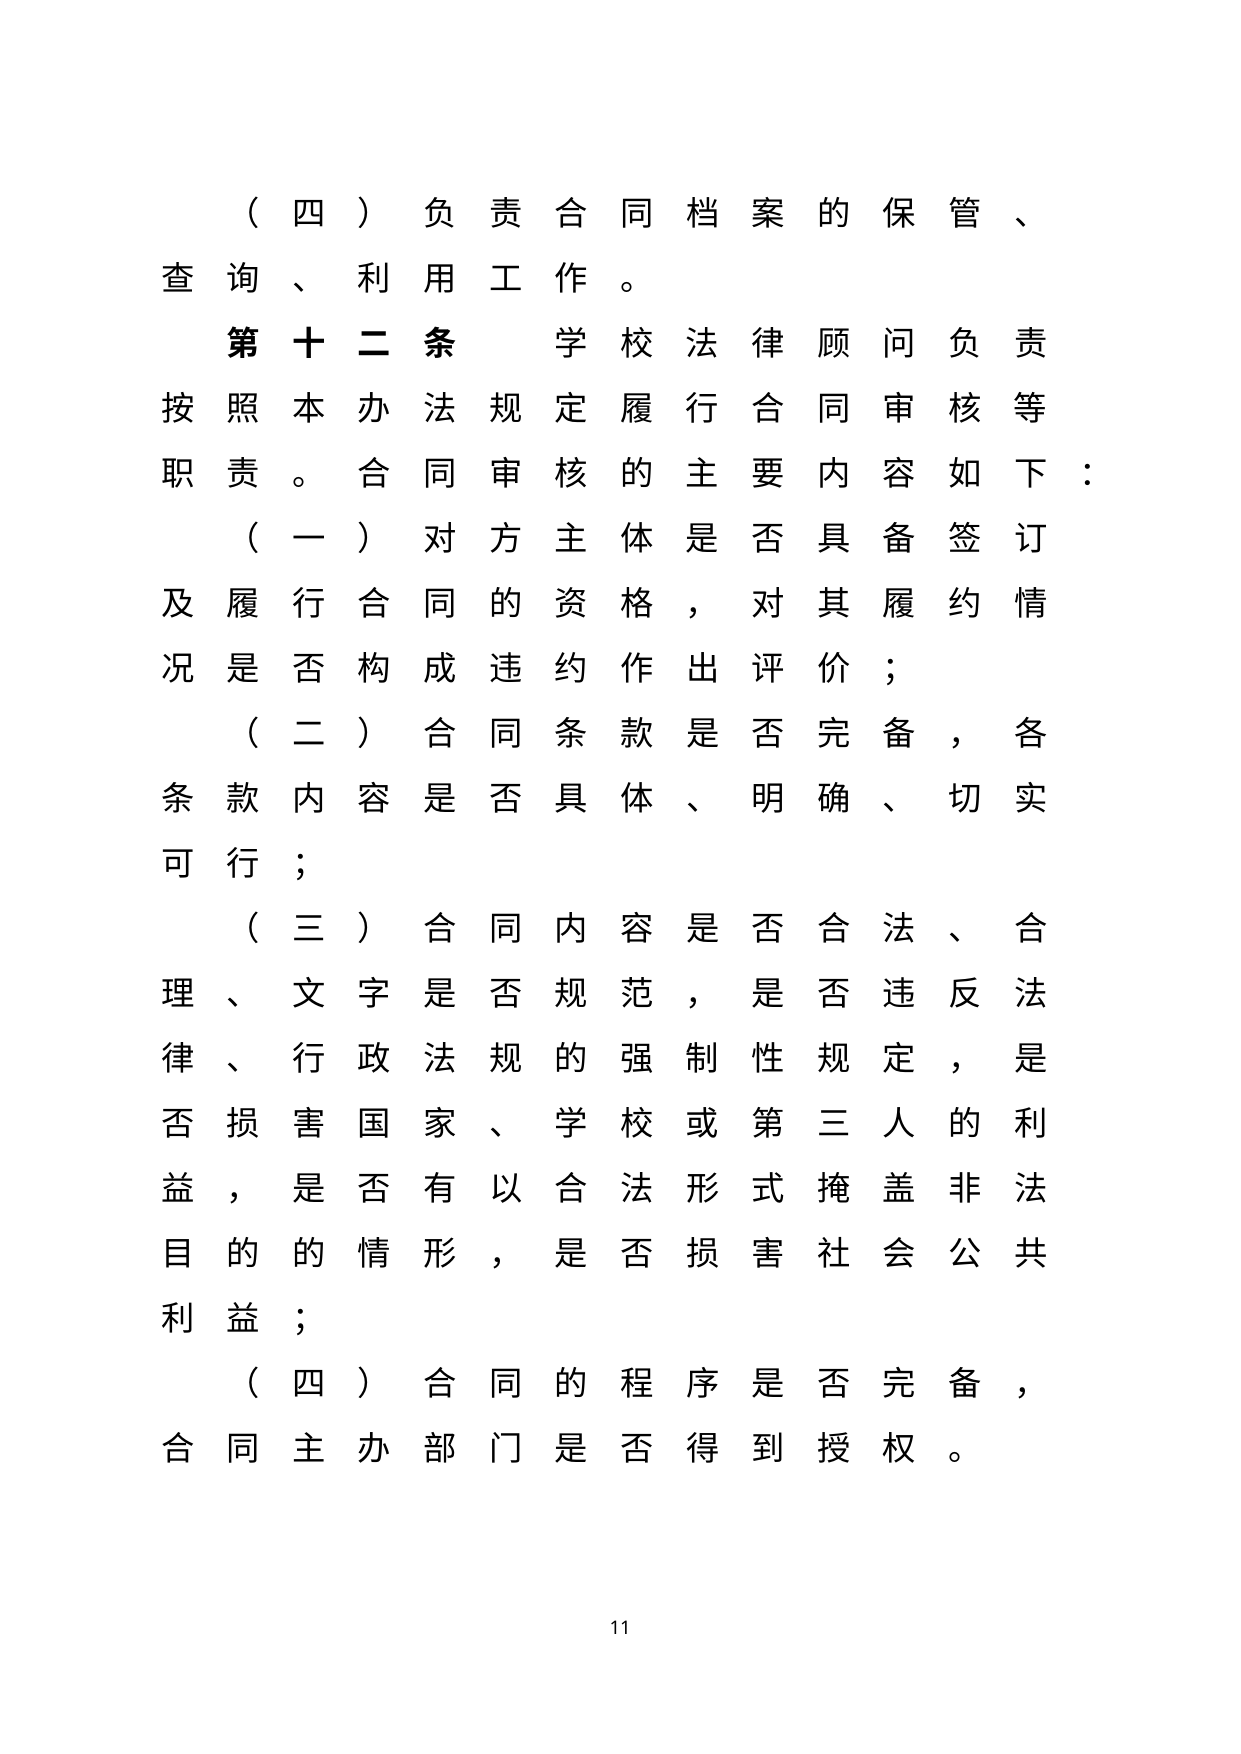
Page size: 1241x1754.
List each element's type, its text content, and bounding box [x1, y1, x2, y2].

text （一）对方主体是否具备签订及履行合同的资格，对其履约情况是否构成违约作出评价； [161, 503, 1079, 698]
text （二）合同条款是否完备，各条款内容是否具体、明确、切实可行； [161, 698, 1079, 893]
text 第十二条 学校法律顾问负责按照本办法规定履行合同审核等职责。合同审核的主要内容如下： [161, 308, 1079, 503]
text （四）合同的程序是否完备，合同主办部门是否得到授权。 [161, 1348, 1079, 1478]
text （三）合同内容是否合法、合理、文字是否规范，是否违反法律、行政法规的强制性规定，是否损害国家、学校或第三人的利益，是否有以合法形式掩盖非法目的的情形，是否损害社会公共利益； [161, 893, 1079, 1348]
text （四）负责合同档案的保管、查询、利用工作。 [161, 178, 1079, 308]
